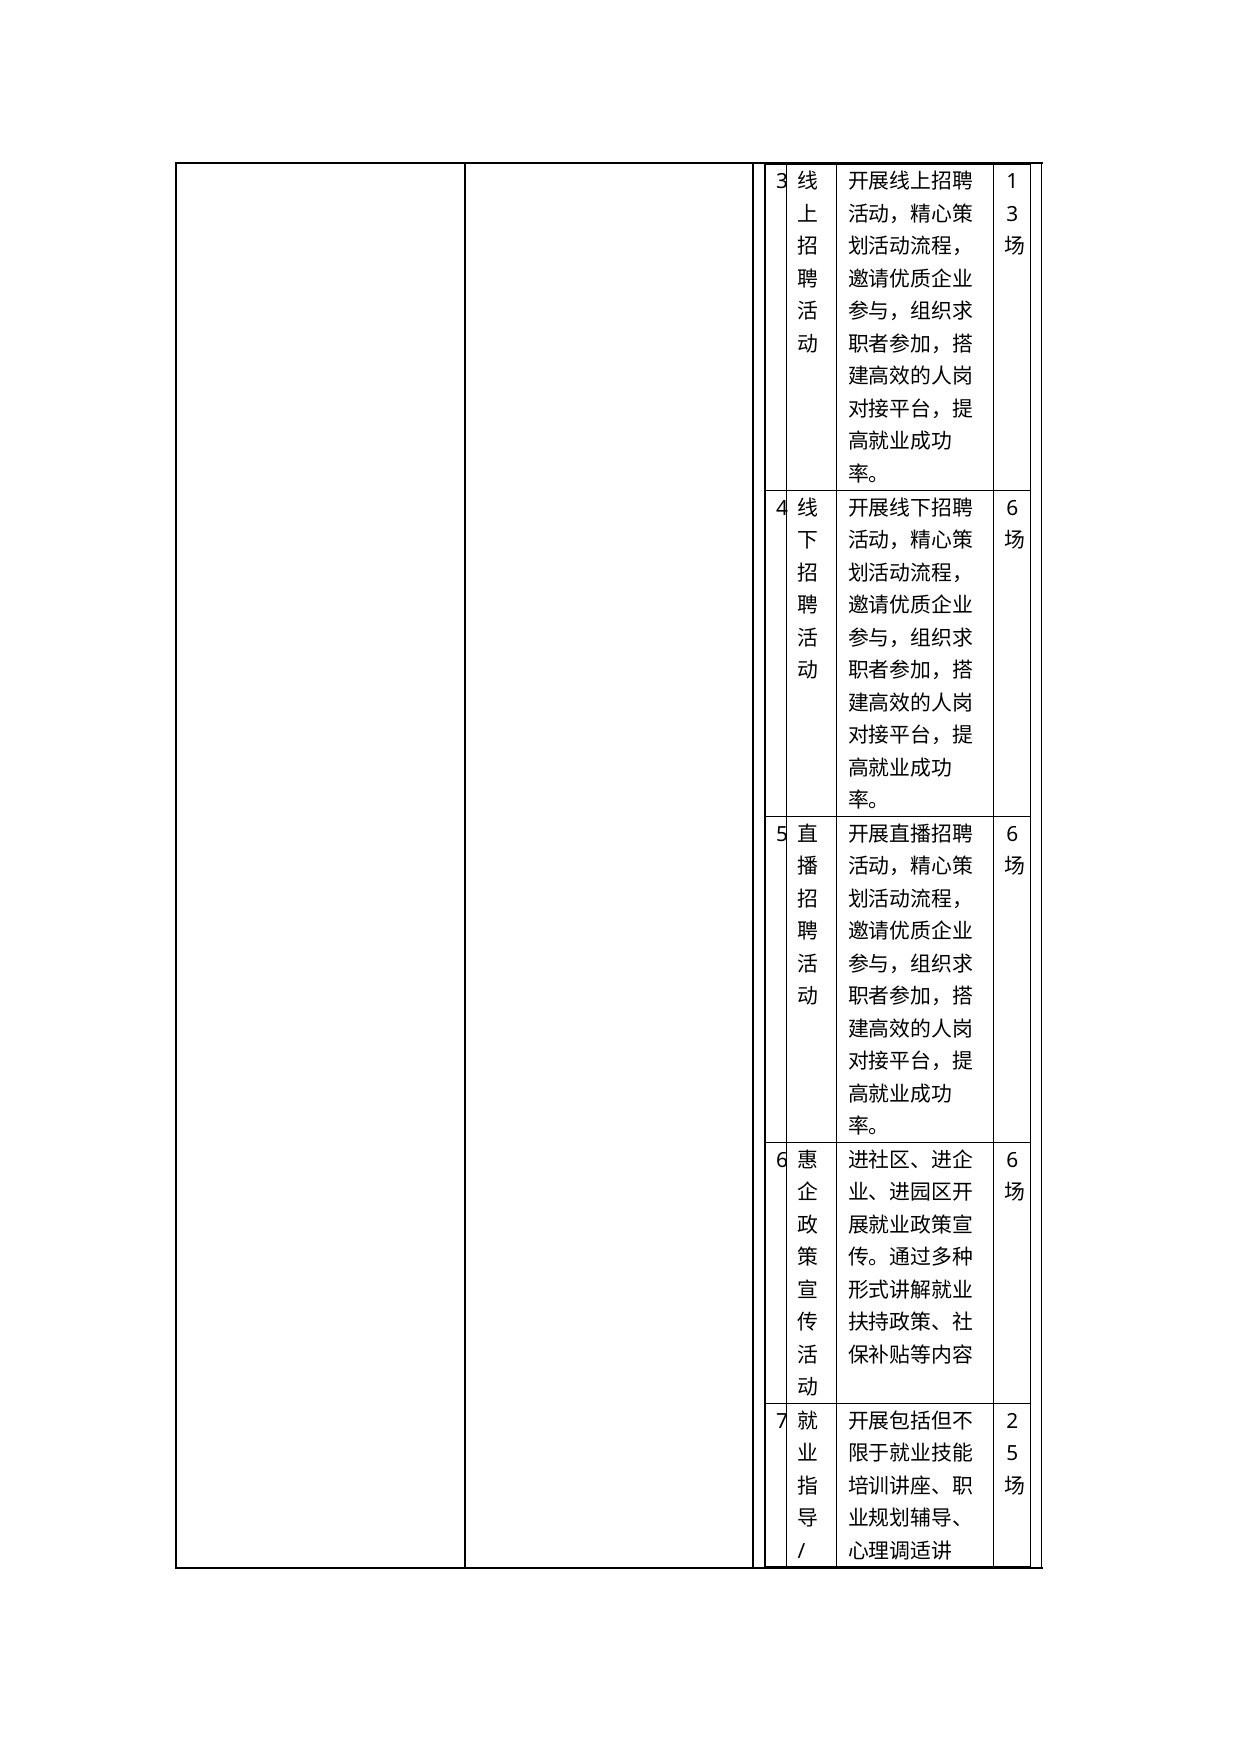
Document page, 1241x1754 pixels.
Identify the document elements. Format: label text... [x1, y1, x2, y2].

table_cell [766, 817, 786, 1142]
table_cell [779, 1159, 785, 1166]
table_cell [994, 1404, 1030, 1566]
table_cell 1 [177, 164, 464, 1567]
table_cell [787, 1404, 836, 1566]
table_cell [466, 164, 752, 1567]
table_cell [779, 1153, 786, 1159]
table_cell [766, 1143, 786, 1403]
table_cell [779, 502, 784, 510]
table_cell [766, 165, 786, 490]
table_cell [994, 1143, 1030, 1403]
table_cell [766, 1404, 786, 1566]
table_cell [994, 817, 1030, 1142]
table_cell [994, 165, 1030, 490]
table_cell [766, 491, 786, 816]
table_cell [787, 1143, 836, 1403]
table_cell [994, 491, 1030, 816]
